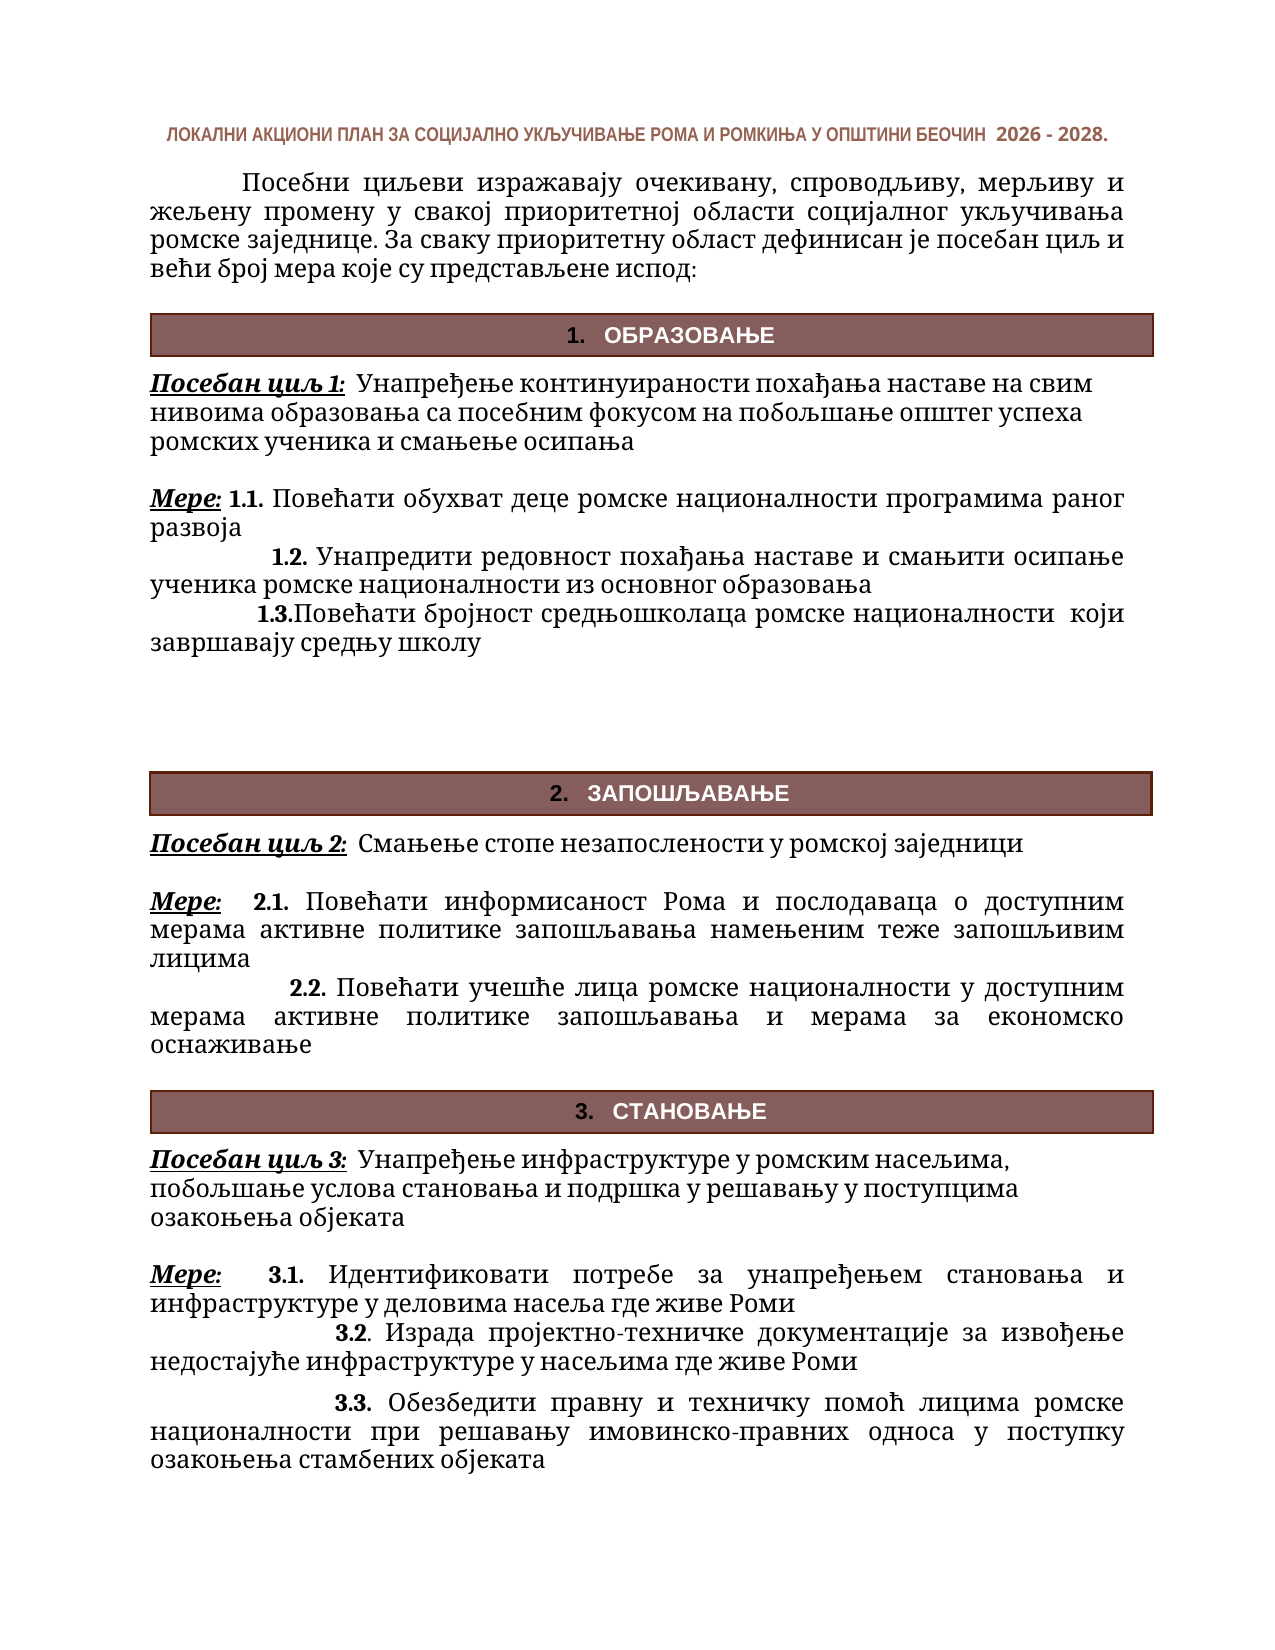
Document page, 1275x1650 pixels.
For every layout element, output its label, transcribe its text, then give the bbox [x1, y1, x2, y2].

text Мере: 2.1. Повећати информисаност Рома и послодаваца о доступним мерама активне политике запошљавања намењеним теже запошљивим лицима [150, 888, 1125, 974]
text Посебан циљ 2: Смањење стопе незапослености у ромској заједници [150, 830, 1125, 859]
text 1.3.Повећати бројност средњошколаца ромске националности који завршавају средњу школу [150, 600, 1125, 658]
text 3.2. Израда пројектно-техничке документације за извођење недостајуће инфраструктуре у насељима где живе Роми [150, 1319, 1125, 1376]
text 2.2. Повећати учешће лица ромске националности у доступним мерама активне политике запошљавања и мерама за економско оснаживање [150, 974, 1125, 1060]
text Посебан циљ 1: Унапређење континуираности похађања наставе на свим нивоима образовања са посебним фокусом на побољшање општег успеха ромских ученика и смањење осипања [150, 370, 1125, 456]
text 3.3. Обезбедити правну и техничку помоћ лицима ромске националности при решавању имовинско-правних односа у поступку озакоњења стамбених објеката [150, 1389, 1125, 1475]
text 1.2. Унапредити редовност похађања наставе и смањити осипање ученика ромске националности из основног образовања [150, 543, 1125, 600]
text Мере: 1.1. Повећати обухват деце ромске националности програмима раног развоја [150, 485, 1125, 543]
text Посебни циљеви изражавају очекивану, спроводљиву, мерљиву и жељену промену у свакој приоритетној области социјалног укључивања ромске заједнице. За сваку приоритетну област дефинисан је посебан циљ и већи број мера које су представљене испод: [150, 169, 1125, 284]
text Мере: 3.1. Идентификовати потребе за унапређењем становања и инфраструктуре у деловима насеља где живе Роми [150, 1261, 1125, 1319]
text Посебан циљ 3: Унапређење инфраструктуре у ромским насељима, побољшање услова становања и подршка у решавању у поступцима озакоњења објеката [150, 1146, 1125, 1233]
